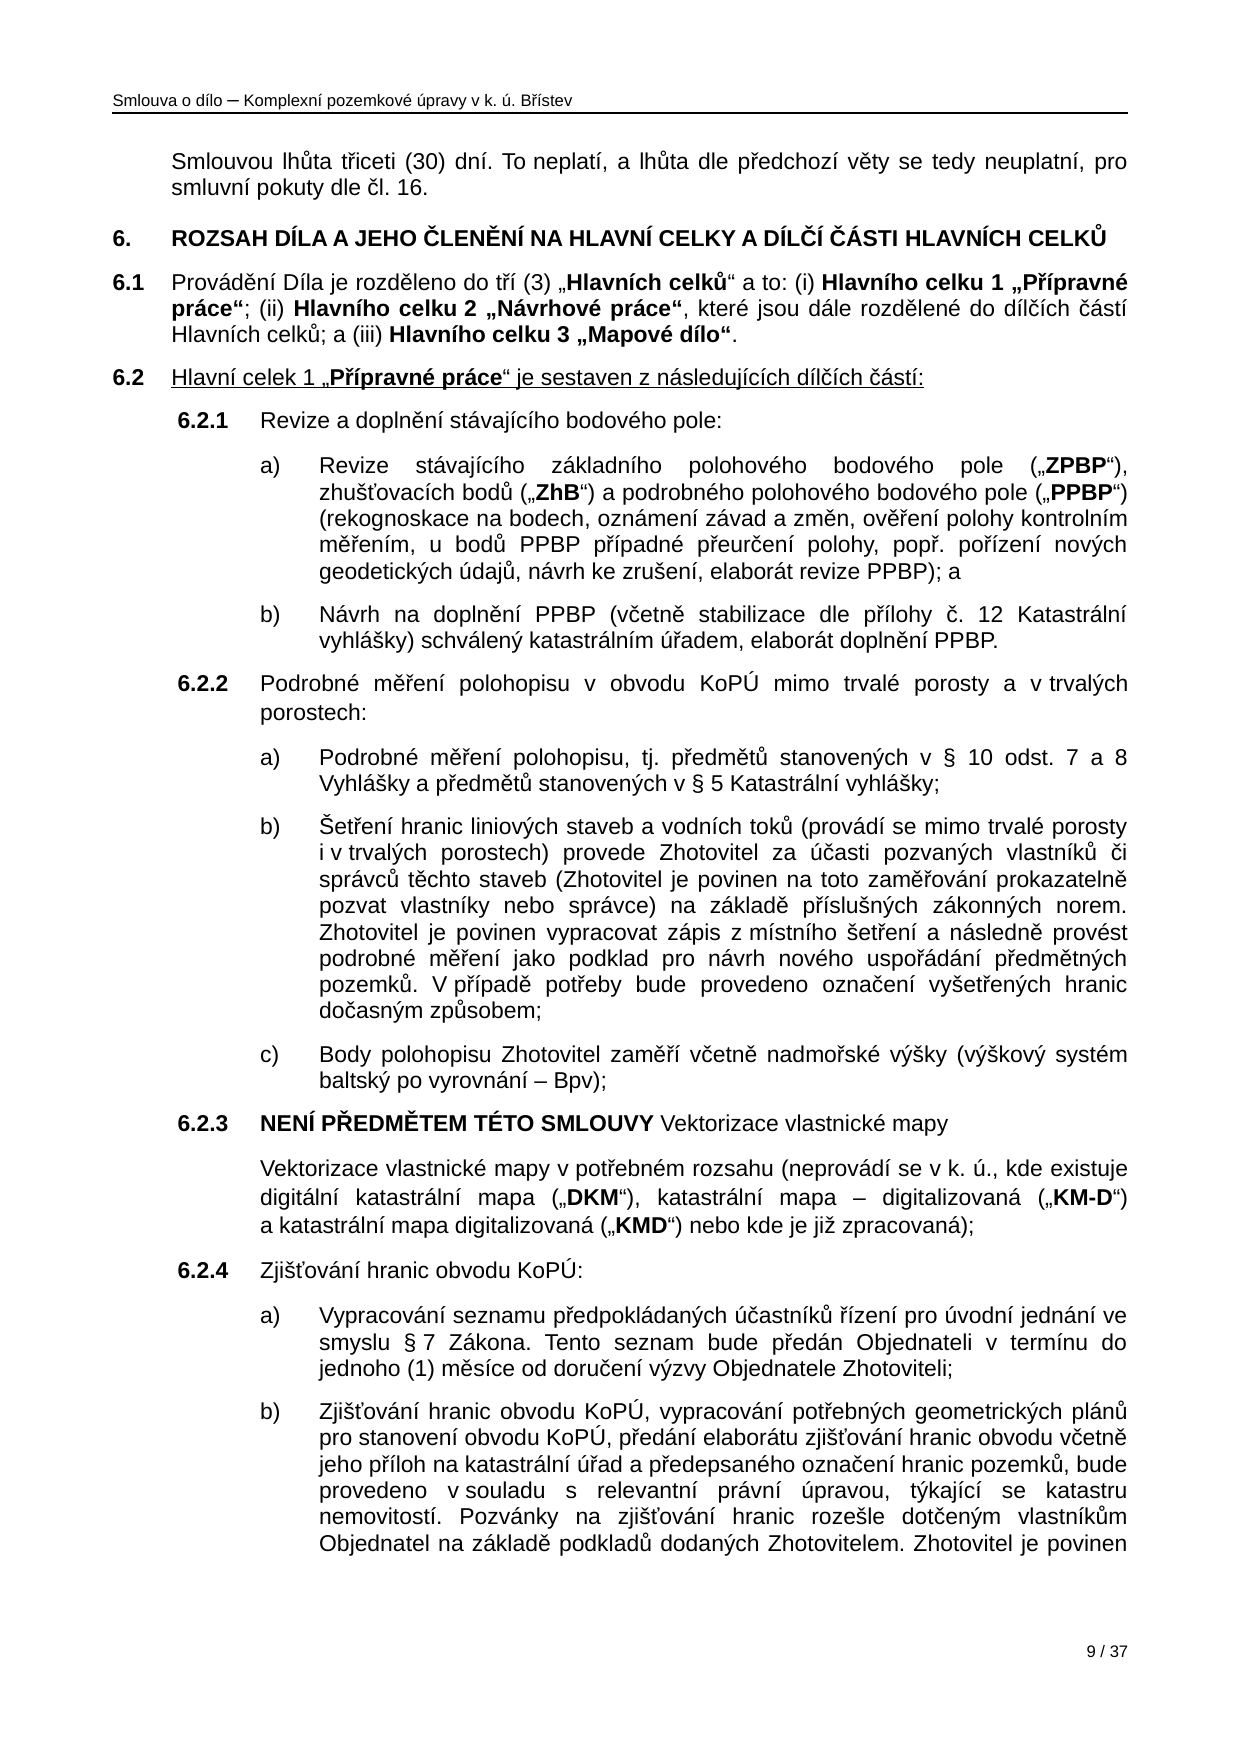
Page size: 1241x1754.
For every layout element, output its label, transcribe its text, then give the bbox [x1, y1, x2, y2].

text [112, 148, 1128, 200]
text Provádění Díla je rozděleno do tří (3) „Hlavních celků“ a to: (i) Hlavního celku 1 „Přípravné práce“; (ii) Hlavního celku 2 „Návrhové práce“, které jsou dále rozdělené do dílčích částí Hlavních celků; a (iii) Hlavního celku 3 „Mapové dílo“. [112, 268, 1128, 347]
text NENÍ PŘEDMĚTEM TÉTO SMLOUVY Vektorizace vlastnické mapy [177, 1110, 1128, 1136]
text Zjišťování hranic obvodu KoPÚ: [177, 1257, 1128, 1283]
list Vypracování seznamu předpokládaných účastníků řízení pro úvodní jednání ve smyslu § 7 Zákona. Tento seznam bude předán Objednateli v termínu do jednoho (1) měsíce od doručení výzvy Objednatele Zhotoviteli; [260, 1302, 1128, 1381]
list Revize stávajícího základního polohového bodového pole („ZPBP“), zhušťovacích bodů („ZhB“) a podrobného polohového bodového pole („PPBP“) (rekognoskace na bodech, oznámení závad a změn, ověření polohy kontrolním měřením, u bodů PPBP případné přeurčení polohy, popř. pořízení nových geodetických údajů, návrh ke zrušení, elaborát revize PPBP); a [260, 452, 1128, 584]
list Podrobné měření polohopisu, tj. předmětů stanovených v § 10 odst. 7 a 8 Vyhlášky a předmětů stanovených v § 5 Katastrální vyhlášky; [260, 744, 1128, 796]
text Podrobné měření polohopisu v obvodu KoPÚ mimo trvalé porosty a v trvalých porostech: [177, 670, 1128, 725]
list Body polohopisu Zhotovitel zaměří včetně nadmořské výšky (výškový systém baltský po vyrovnání – Bpv); [260, 1041, 1128, 1093]
text Rozsah díla a jeho členění na hlavní celky a dílčí části Hlavních celků [112, 225, 1128, 252]
text Revize a doplnění stávajícího bodového pole: [177, 407, 1128, 433]
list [260, 1398, 1128, 1556]
list Šetření hranic liniových staveb a vodních toků (provádí se mimo trvalé porosty i v trvalých porostech) provede Zhotovitel za účasti pozvaných vlastníků či správců těchto staveb (Zhotovitel je povinen na toto zaměřování prokazatelně pozvat vlastníky nebo správce) na základě příslušných zákonných norem. Zhotovitel je povinen vypracovat zápis z místního šetření a následně provést podrobné měření jako podklad pro návrh nového uspořádání předmětných pozemků. V případě potřeby bude provedeno označení vyšetřených hranic dočasným způsobem; [260, 813, 1128, 1024]
list Vektorizace vlastnické mapy v potřebném rozsahu (neprovádí se v k. ú., kde existuje digitální katastrální mapa („DKM“), katastrální mapa – digitalizovaná („KM-D“) a katastrální mapa digitalizovaná („KMD“) nebo kde je již zpracovaná); [260, 1155, 1128, 1238]
list Návrh na doplnění PPBP (včetně stabilizace dle přílohy č. 12 Katastrální vyhlášky) schválený katastrálním úřadem, elaborát doplnění PPBP. [260, 601, 1128, 653]
text Hlavní celek 1 „Přípravné práce“ je sestaven z následujících dílčích částí: [112, 364, 1128, 391]
